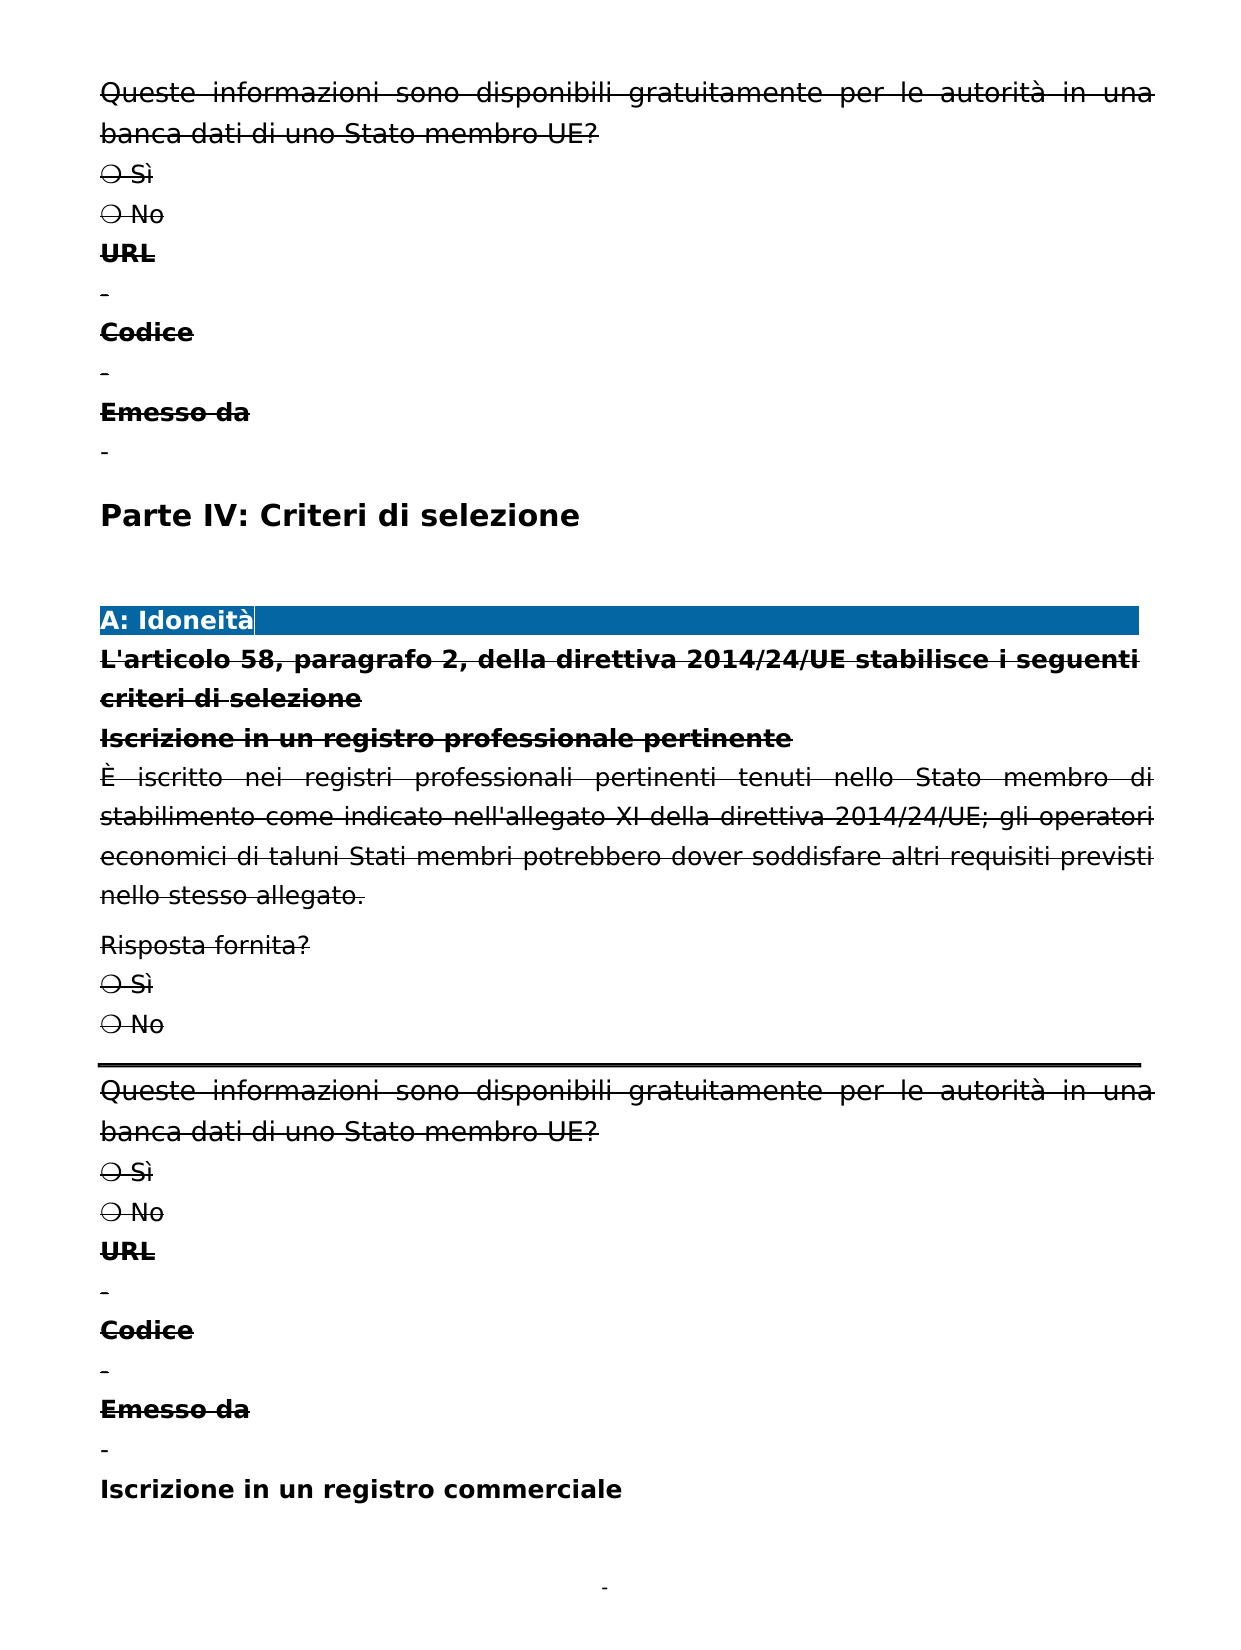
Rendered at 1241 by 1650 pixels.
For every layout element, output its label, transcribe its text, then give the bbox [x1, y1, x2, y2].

subtitle Iscrizione in un registro commerciale [100, 1475, 1154, 1504]
text Queste informazioni sono disponibili gratuitamente per le autorità in una banca dati di uno Stato membro UE? [100, 1094, 1154, 1148]
text - [100, 1277, 1154, 1306]
subtitle URL [100, 239, 1154, 269]
text È iscritto nei registri professionali pertinenti tenuti nello Stato membro di stabilimento come indicato nell'allegato XI della direttiva 2014/24/UE; gli operatori economici di taluni Stati membri potrebbero dover soddisfare altri requisiti previsti nello stesso allegato. [100, 780, 1154, 818]
text Risposta fornita? [100, 931, 1154, 960]
subtitle A: Idoneità L'articolo 58, paragrafo 2, della direttiva 2014/24/UE stabilisce i seguenti criteri di selezione [100, 606, 1140, 661]
text - [100, 1356, 1154, 1385]
list No [100, 1010, 1154, 1039]
text Iscrizione in un registro professionale pertinente [100, 724, 1154, 753]
list Sì [100, 970, 1154, 999]
list No [100, 200, 1154, 229]
subtitle Parte IV: Criteri di selezione [100, 498, 1154, 533]
text - [100, 358, 1154, 387]
subtitle Emesso da [100, 1396, 1154, 1425]
list No [100, 1198, 1154, 1227]
text Queste informazioni sono disponibili gratuitamente per le autorità in una banca dati di uno Stato membro UE? [100, 1076, 1154, 1092]
subtitle Emesso da [100, 398, 1154, 427]
subtitle Codice [100, 319, 1154, 348]
subtitle URL [100, 1237, 1154, 1267]
text È iscritto nei registri professionali pertinenti tenuti nello Stato membro di stabilimento come indicato nell'allegato XI della direttiva 2014/24/UE; gli operatori economici di taluni Stati membri potrebbero dover soddisfare altri requisiti previsti nello stesso allegato. [100, 859, 1154, 911]
list Sì [100, 1158, 1154, 1187]
text - [100, 1435, 1154, 1464]
subtitle A: Idoneità L'articolo 58, paragrafo 2, della direttiva 2014/24/UE stabilisce i seguenti criteri di selezione [100, 662, 1140, 714]
text - [100, 279, 1154, 308]
subtitle Queste informazioni sono disponibili gratuitamente per le autorità in una banca dati di uno Stato membro UE? [100, 96, 1154, 150]
list Sì [100, 160, 1154, 189]
subtitle Queste informazioni sono disponibili gratuitamente per le autorità in una banca dati di uno Stato membro UE? [100, 78, 1154, 94]
text - [100, 437, 1154, 467]
text È iscritto nei registri professionali pertinenti tenuti nello Stato membro di stabilimento come indicato nell'allegato XI della direttiva 2014/24/UE; gli operatori economici di taluni Stati membri potrebbero dover soddisfare altri requisiti previsti nello stesso allegato. [100, 820, 1154, 858]
subtitle Codice [100, 1317, 1154, 1346]
text È iscritto nei registri professionali pertinenti tenuti nello Stato membro di stabilimento come indicato nell'allegato XI della direttiva 2014/24/UE; gli operatori economici di taluni Stati membri potrebbero dover soddisfare altri requisiti previsti nello stesso allegato. [100, 763, 1154, 779]
